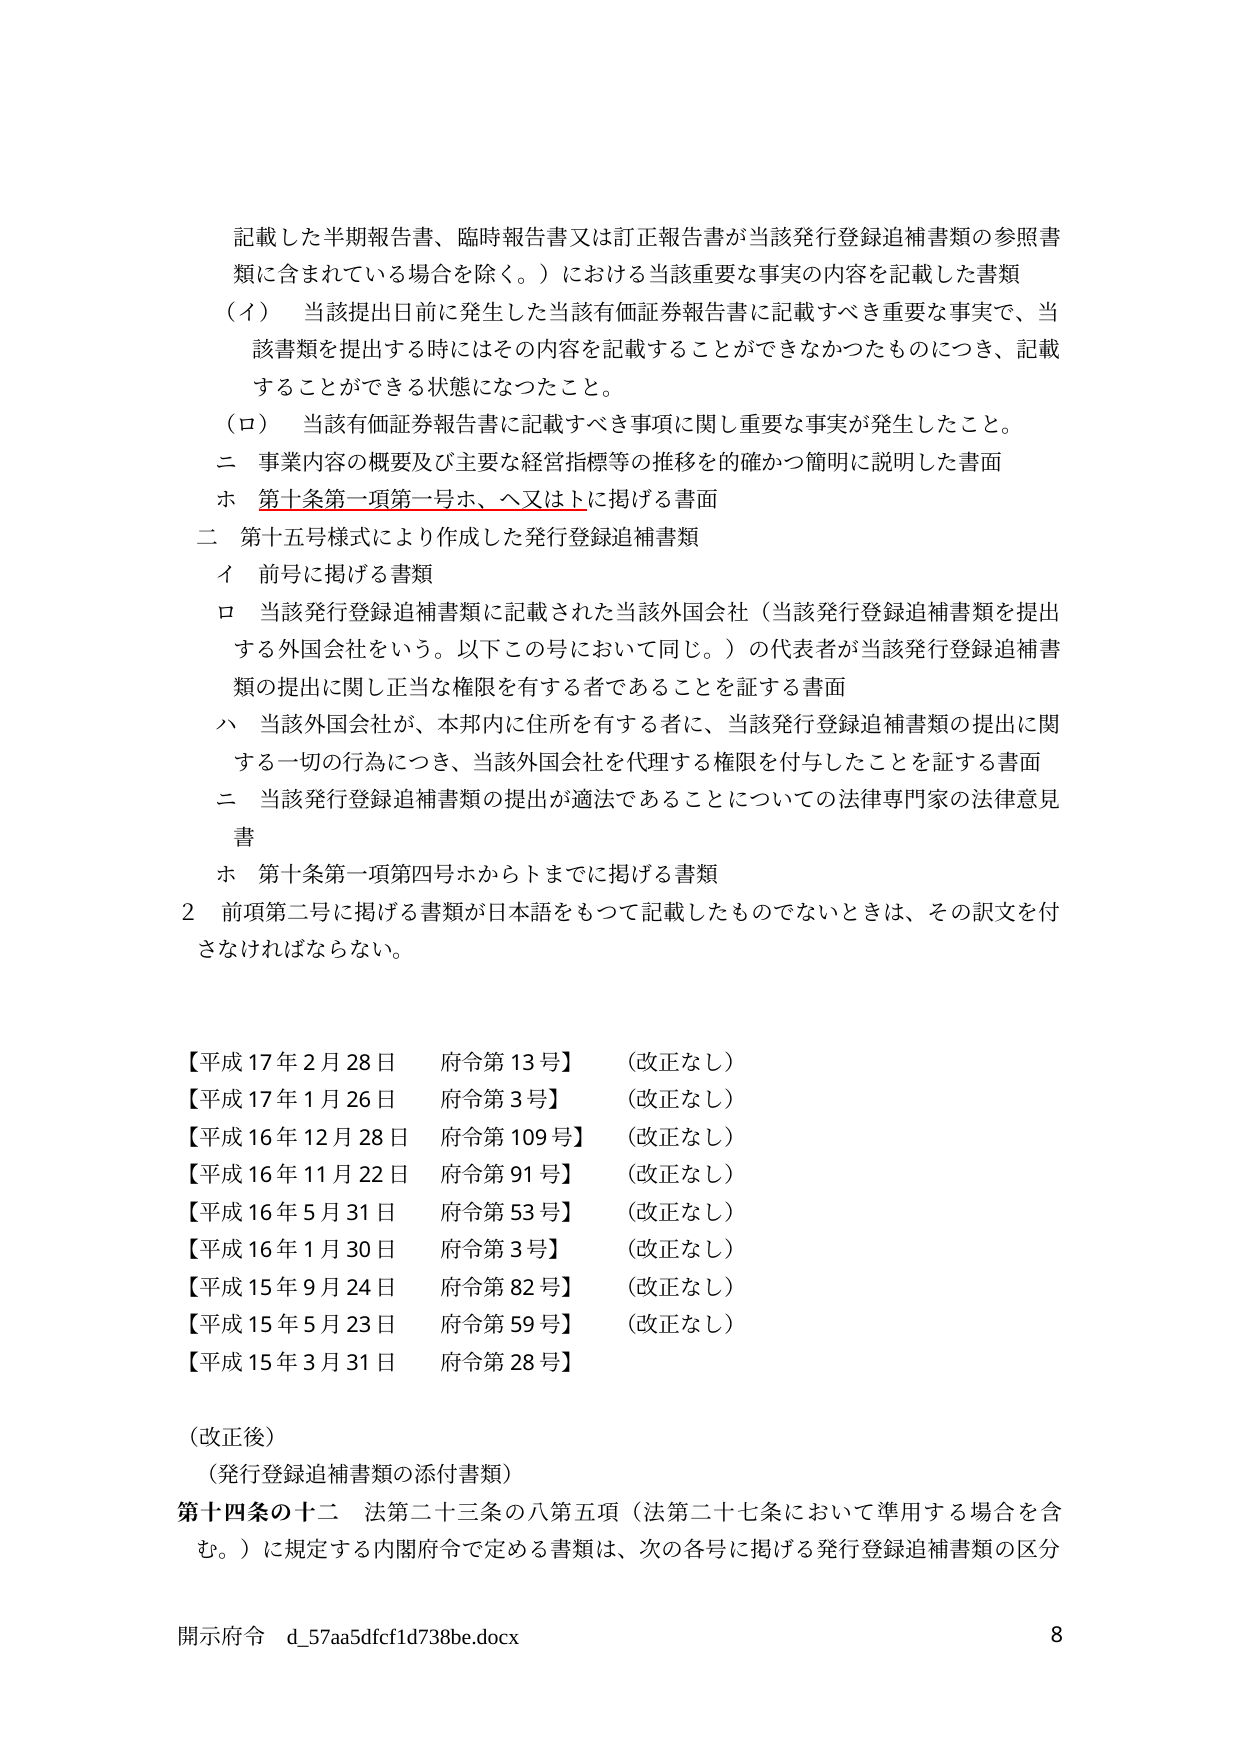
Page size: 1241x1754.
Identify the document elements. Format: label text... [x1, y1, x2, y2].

text ホ 第十条第一項第四号ホからトまでに掲げる書類 [215, 854, 1063, 892]
text 【平成16年5月31日 府令第53号】 （改正なし） [177, 1192, 1063, 1229]
text 【平成17年2月28日 府令第13号】 （改正なし） [177, 1042, 1063, 1079]
text 【平成15年5月23日 府令第59号】 （改正なし） [177, 1304, 1063, 1342]
text ニ 当該発行登録追補書類の提出が適法であることについての法律専門家の法律意見書 [215, 779, 1063, 854]
text 【平成15年9月24日 府令第82号】 （改正なし） [177, 1267, 1063, 1304]
text （イ） 当該提出日前に発生した当該有価証券報告書に記載すべき重要な事実で、当該書類を提出する時にはその内容を記載することができなかつたものにつき、記載することができる状態になつたこと。 [214, 292, 1063, 404]
text ロ 当該発行登録追補書類に記載された当該外国会社（当該発行登録追補書類を提出する外国会社をいう。以下この号において同じ。）の代表者が当該発行登録追補書類の提出に関し正当な権限を有する者であることを証する書面 [215, 592, 1063, 704]
text ホ 第十条第一項第一号ホ、ヘ又はトに掲げる書面 [215, 479, 1063, 517]
text 【平成16年11月22日 府令第91号】 （改正なし） [177, 1154, 1063, 1192]
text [177, 1492, 1063, 1567]
text 【平成16年1月30日 府令第3号】 （改正なし） [177, 1229, 1063, 1267]
text 【平成16年12月28日 府令第109号】 （改正なし） [177, 1117, 1063, 1154]
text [215, 217, 1063, 292]
text ハ 当該外国会社が、本邦内に住所を有する者に、当該発行登録追補書類の提出に関する一切の行為につき、当該外国会社を代理する権限を付与したことを証する書面 [215, 704, 1063, 779]
text イ 前号に掲げる書類 [215, 554, 1063, 592]
text （ロ） 当該有価証券報告書に記載すべき事項に関し重要な事実が発生したこと。 [214, 404, 1063, 442]
text （改正後） [177, 1417, 1063, 1454]
text 【平成15年3月31日 府令第28号】 [177, 1342, 1063, 1379]
text 【平成17年1月26日 府令第3号】 （改正なし） [177, 1079, 1063, 1117]
text ニ 事業内容の概要及び主要な経営指標等の推移を的確かつ簡明に説明した書面 [215, 442, 1063, 479]
text 二 第十五号様式により作成した発行登録追補書類 [196, 517, 1063, 554]
text ２ 前項第二号に掲げる書類が日本語をもつて記載したものでないときは、その訳文を付さなければならない。 [177, 892, 1063, 967]
text （発行登録追補書類の添付書類） [196, 1454, 1063, 1492]
